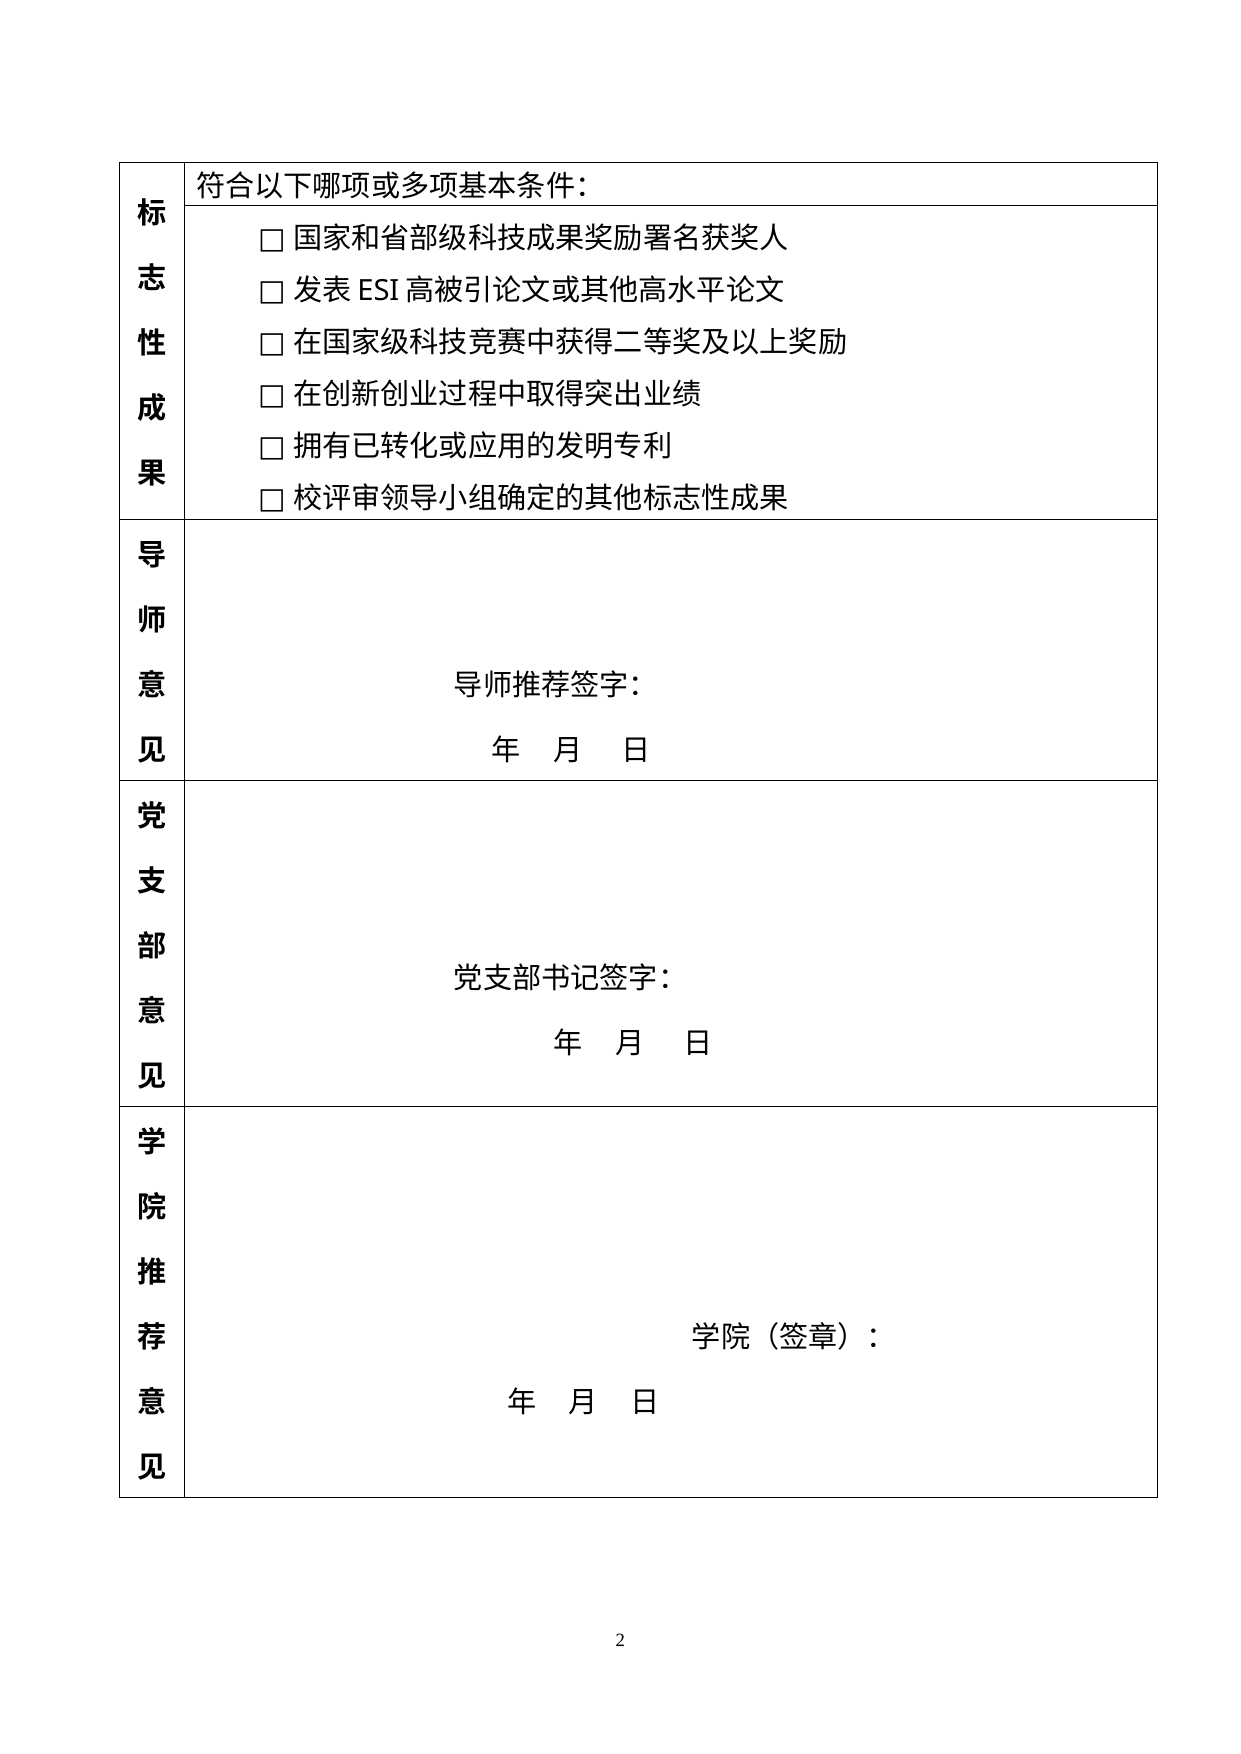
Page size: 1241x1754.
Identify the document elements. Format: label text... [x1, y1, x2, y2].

table_cell 学院（签章）： 年 月 日 [185, 1107, 1157, 1497]
table_cell 导师推荐签字： 年 月 日 [185, 520, 1157, 780]
table_header 符合以下哪项或多项基本条件： [185, 163, 1157, 205]
table_cell □ 国家和省部级科技成果奖励署名获奖人 □ 发表ESI高被引论文或其他高水平论文 □ 在国家级科技竞赛中获得二等奖及以上奖励 □ 在创新创业过程中取得突出业绩 □ 拥有已转化或应用的发明专利 □ 校评审领导小组确定的其他标志性成果 [185, 206, 1157, 519]
table_cell 党支部意见 [120, 781, 184, 1106]
table_header 标志性成果 [120, 163, 184, 519]
table_cell 学院推荐意见 [120, 1107, 184, 1497]
table_cell 导师意见 [120, 520, 184, 780]
table_cell 党支部书记签字： 年 月 日 [185, 781, 1157, 1106]
